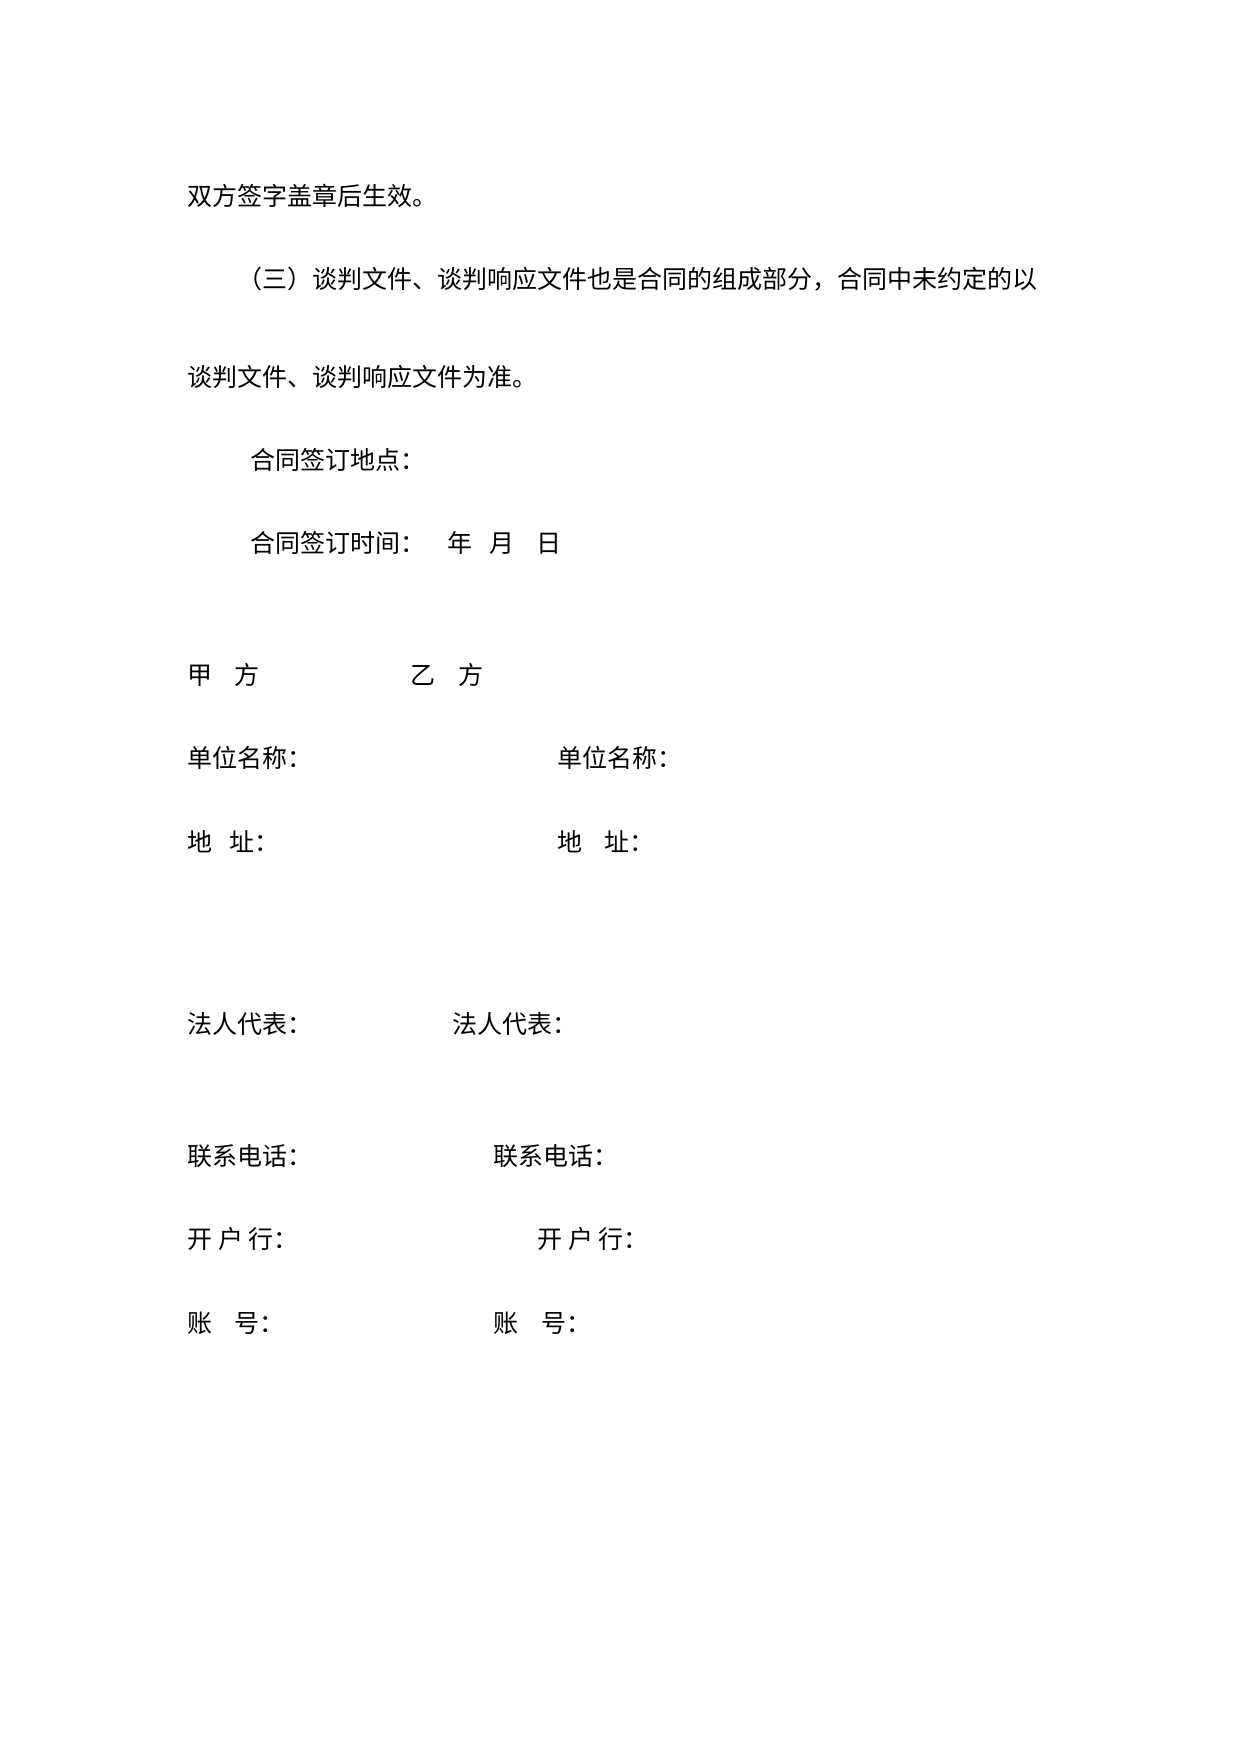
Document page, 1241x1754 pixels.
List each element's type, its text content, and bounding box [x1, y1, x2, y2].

text （三）谈判文件、谈判响应文件也是合同的组成部分，合同中未约定的以谈判文件、谈判响应文件为准。 [187, 245, 1053, 408]
text 账 号： 账 号： [187, 1289, 1053, 1354]
text 合同签订地点： [187, 426, 1053, 491]
text 法人代表： 法人代表： [187, 990, 1053, 1055]
text 开 户 行： 开 户 行： [187, 1206, 1053, 1271]
text 合同签订时间： 年 月 日 [187, 509, 1053, 574]
text 甲 方 乙 方 [187, 641, 1053, 706]
text 联系电话： 联系电话： [187, 1122, 1053, 1187]
text 单位名称： 单位名称： [187, 724, 1053, 789]
text 地 址： 地 址： [187, 808, 1053, 873]
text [187, 162, 1053, 227]
